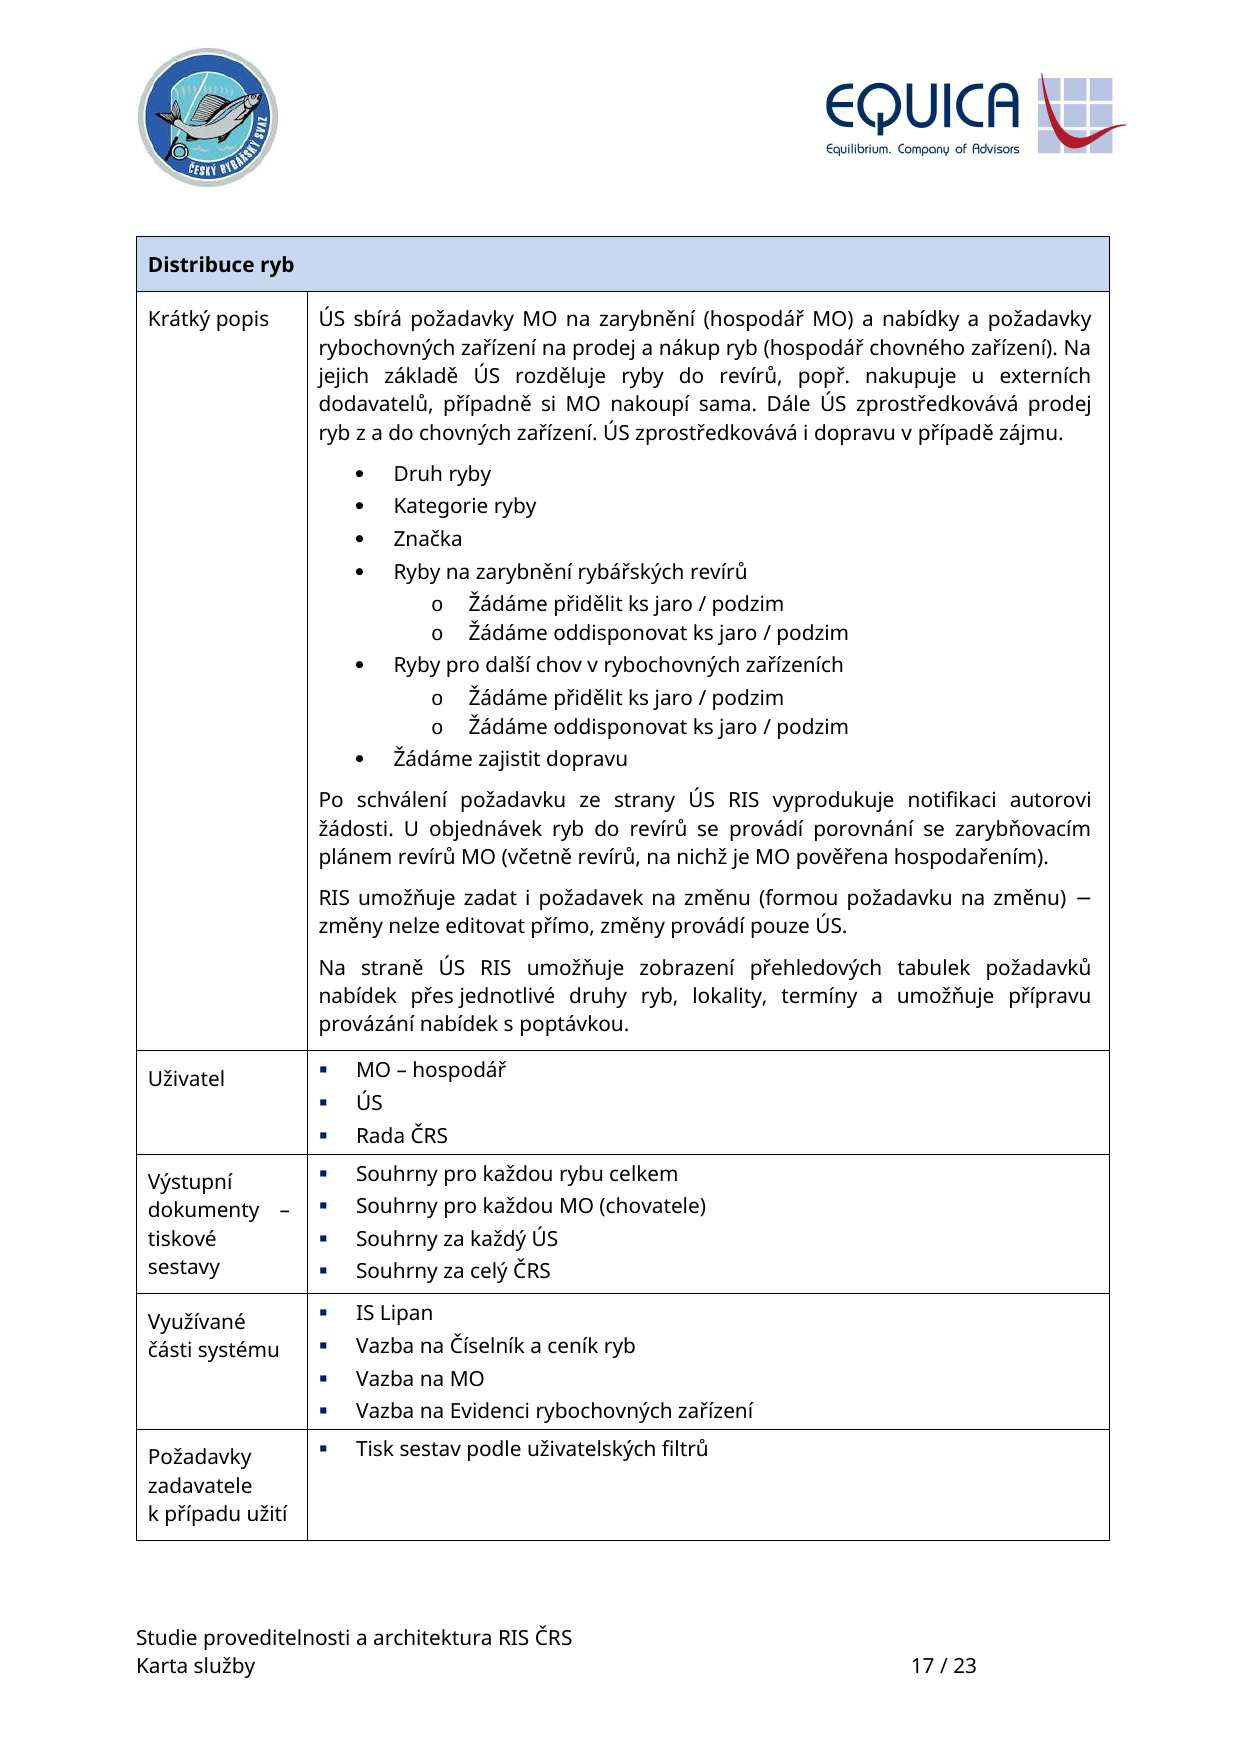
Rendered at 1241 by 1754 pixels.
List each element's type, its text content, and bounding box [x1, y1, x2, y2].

picture [826, 73, 1127, 156]
table_cell Výstupní dokumenty – tiskové sestavy [137, 1155, 307, 1293]
picture [136, 46, 278, 188]
table_cell MO – hospodář ÚS Rada ČRS [308, 1051, 1109, 1153]
table_cell ÚS sbírá požadavky MO na zarybnění (hospodář MO) a nabídky a požadavky rybochovných zařízení na prodej a nákup ryb (hospodář chovného zařízení). Na jejich základě ÚS rozděluje ryby do revírů, popř. nakupuje u externích dodavatelů, případně si MO nakoupí sama. Dále ÚS zprostředkovává prodej ryb z a do chovných zařízení. ÚS zprostředkovává i dopravu v případě zájmu. Druh ryby Kategorie ryby Značka Ryby na zarybnění rybářských revírů Žádáme přidělit ks jaro / podzim Žádáme oddisponovat ks jaro / podzim Ryby pro další chov v rybochovných zařízeních Žádáme přidělit ks jaro / podzim Žádáme oddisponovat ks jaro / podzim Žádáme zajistit dopravu Po schválení požadavku ze strany ÚS RIS vyprodukuje notifikaci autorovi žádosti. U objednávek ryb do revírů se provádí porovnání se zarybňovacím plánem revírů MO (včetně revírů, na nichž je MO pověřena hospodařením). RIS umožňuje zadat i požadavek na změnu (formou požadavku na změnu) − změny nelze editovat přímo, změny provádí pouze ÚS. Na straně ÚS RIS umožňuje zobrazení přehledových tabulek požadavků nabídek přes jednotlivé druhy ryb, lokality, termíny a umožňuje přípravu provázání nabídek s poptávkou. [308, 292, 1109, 1050]
table_cell Požadavky zadavatele k případu užití [137, 1430, 307, 1540]
table_cell Využívané části systému [137, 1294, 307, 1429]
table_cell Krátký popis [137, 292, 307, 1050]
table_cell IS Lipan Vazba na Číselník a ceník ryb Vazba na MO Vazba na Evidenci rybochovných zařízení [308, 1294, 1109, 1429]
table_header Distribuce ryb [137, 237, 1109, 291]
table_cell Souhrny pro každou rybu celkem Souhrny pro každou MO (chovatele) Souhrny za každý ÚS Souhrny za celý ČRS [308, 1155, 1109, 1293]
table_cell Uživatel [137, 1051, 307, 1153]
table_cell Tisk sestav podle uživatelských filtrů [308, 1430, 1109, 1540]
